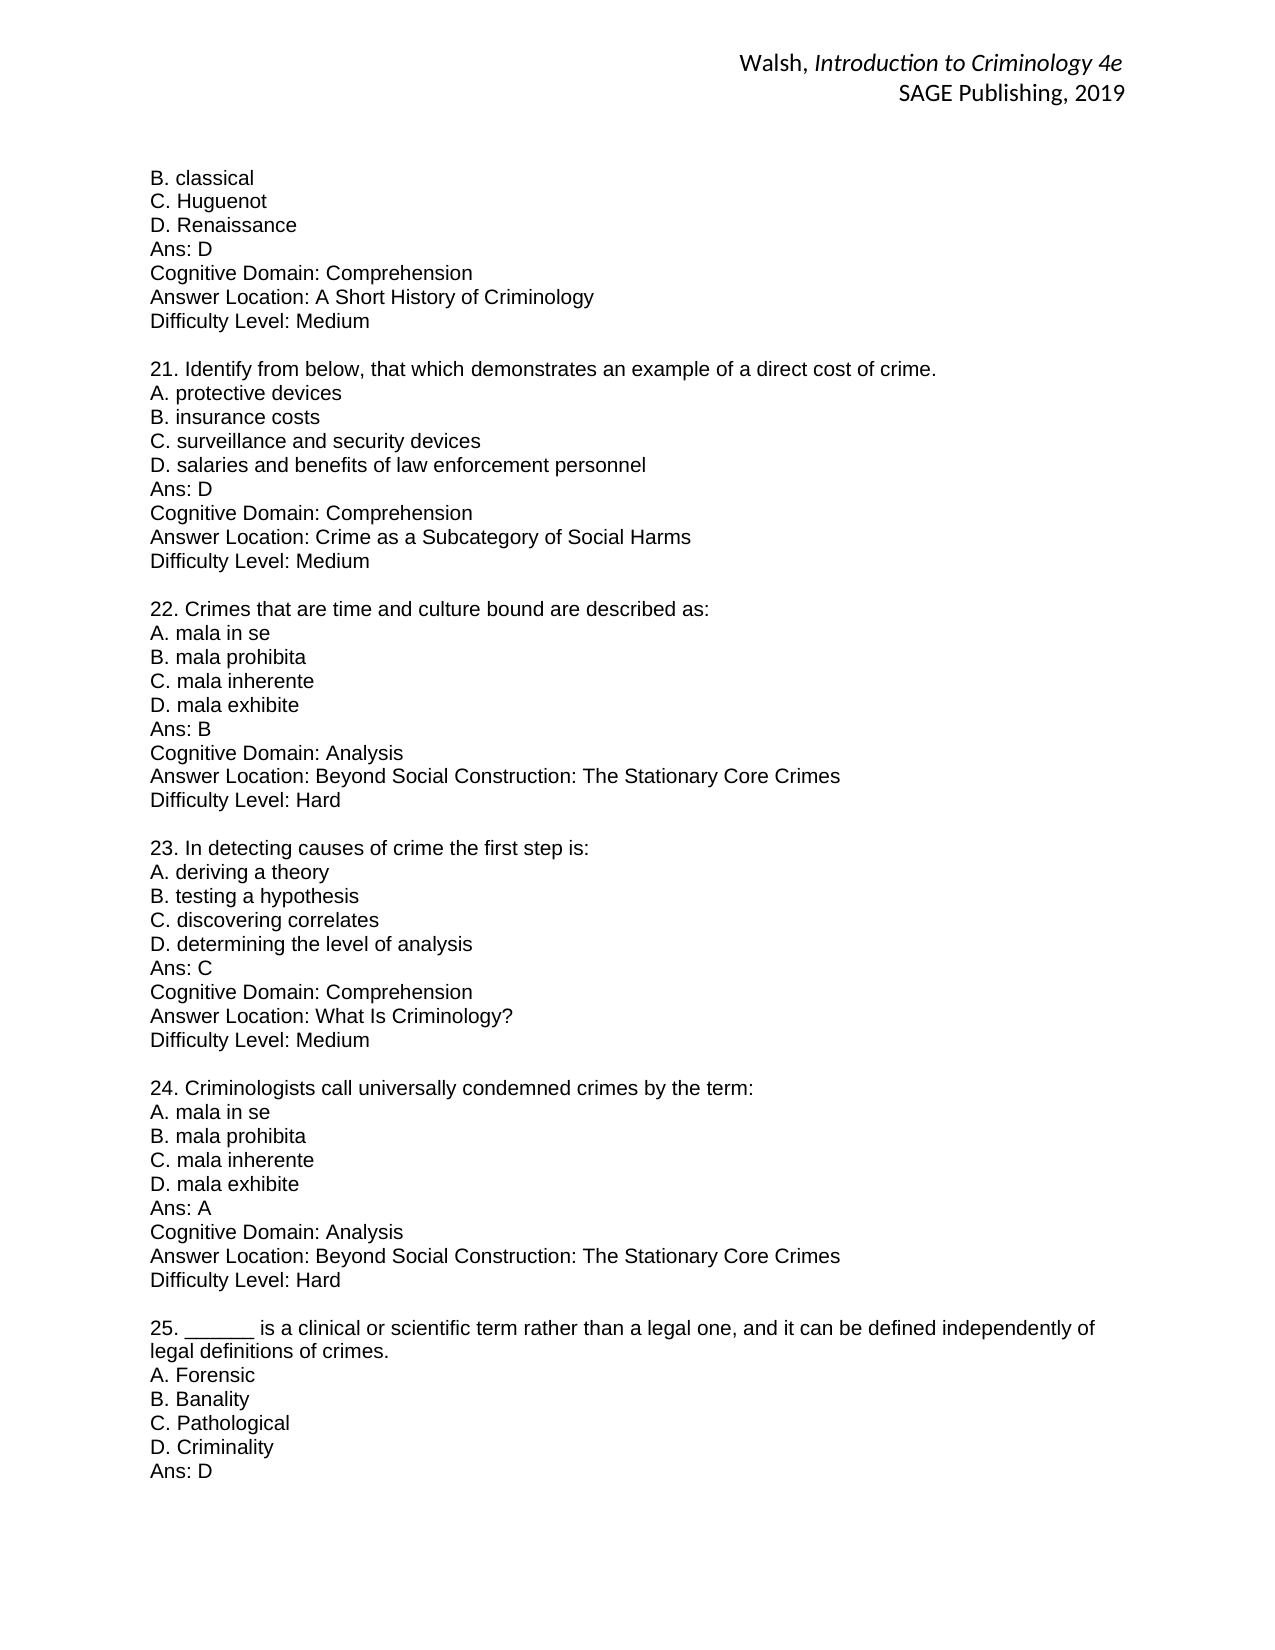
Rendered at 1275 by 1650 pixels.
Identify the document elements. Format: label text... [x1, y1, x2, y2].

text A. mala in se [150, 621, 1125, 644]
text Answer Location: Crime as a Subcategory of Social Harms [150, 525, 1125, 549]
text Answer Location: Beyond Social Construction: The Stationary Core Crimes [150, 764, 1125, 788]
text B. mala prohibita [150, 644, 1125, 668]
text A. protective devices [150, 381, 1125, 405]
text Cognitive Domain: Comprehension [150, 501, 1125, 525]
text D. Renaissance [150, 213, 1125, 237]
text Ans: D [150, 477, 1125, 501]
text Cognitive Domain: Comprehension [150, 980, 1125, 1004]
text Cognitive Domain: Analysis [150, 740, 1125, 764]
text B. insurance costs [150, 405, 1125, 429]
text 23. In detecting causes of crime the first step is: [150, 836, 1125, 860]
text A. deriving a theory [150, 860, 1125, 884]
text D. mala exhibite [150, 692, 1125, 716]
text C. Huguenot [150, 189, 1125, 213]
text C. Pathological [150, 1411, 1125, 1435]
text D. Criminality [150, 1435, 1125, 1459]
text Ans: C [150, 956, 1125, 980]
text Ans: B [150, 716, 1125, 740]
text C. surveillance and security devices [150, 429, 1125, 453]
text C. mala inherente [150, 1148, 1125, 1172]
text C. mala inherente [150, 668, 1125, 692]
text A. mala in se [150, 1100, 1125, 1124]
text Ans: D [150, 1459, 1125, 1483]
text B. mala prohibita [150, 1124, 1125, 1148]
text C. discovering correlates [150, 908, 1125, 932]
text 24. Criminologists call universally condemned crimes by the term: [150, 1076, 1125, 1100]
text 22. Crimes that are time and culture bound are described as: [150, 597, 1125, 621]
text Cognitive Domain: Analysis [150, 1219, 1125, 1243]
text Difficulty Level: Hard [150, 1267, 1125, 1291]
text Ans: D [150, 237, 1125, 261]
text Ans: A [150, 1196, 1125, 1219]
text B. testing a hypothesis [150, 884, 1125, 908]
text Difficulty Level: Medium [150, 309, 1125, 333]
text D. mala exhibite [150, 1172, 1125, 1196]
text Answer Location: A Short History of Criminology [150, 285, 1125, 309]
text B. classical [150, 165, 1125, 189]
text Difficulty Level: Medium [150, 549, 1125, 573]
text D. salaries and benefits of law enforcement personnel [150, 453, 1125, 477]
text Cognitive Domain: Comprehension [150, 261, 1125, 285]
text Answer Location: Beyond Social Construction: The Stationary Core Crimes [150, 1243, 1125, 1267]
text B. Banality [150, 1387, 1125, 1411]
text 25. ______ is a clinical or scientific term rather than a legal one, and it can be defined independently of legal definitions of crimes. [150, 1315, 1125, 1363]
text Answer Location: What Is Criminology? [150, 1004, 1125, 1028]
text A. Forensic [150, 1363, 1125, 1387]
text Difficulty Level: Hard [150, 788, 1125, 812]
text 21. Identify from below, that which demonstrates an example of a direct cost of crime. [150, 357, 1125, 381]
text D. determining the level of analysis [150, 932, 1125, 956]
text Difficulty Level: Medium [150, 1028, 1125, 1052]
